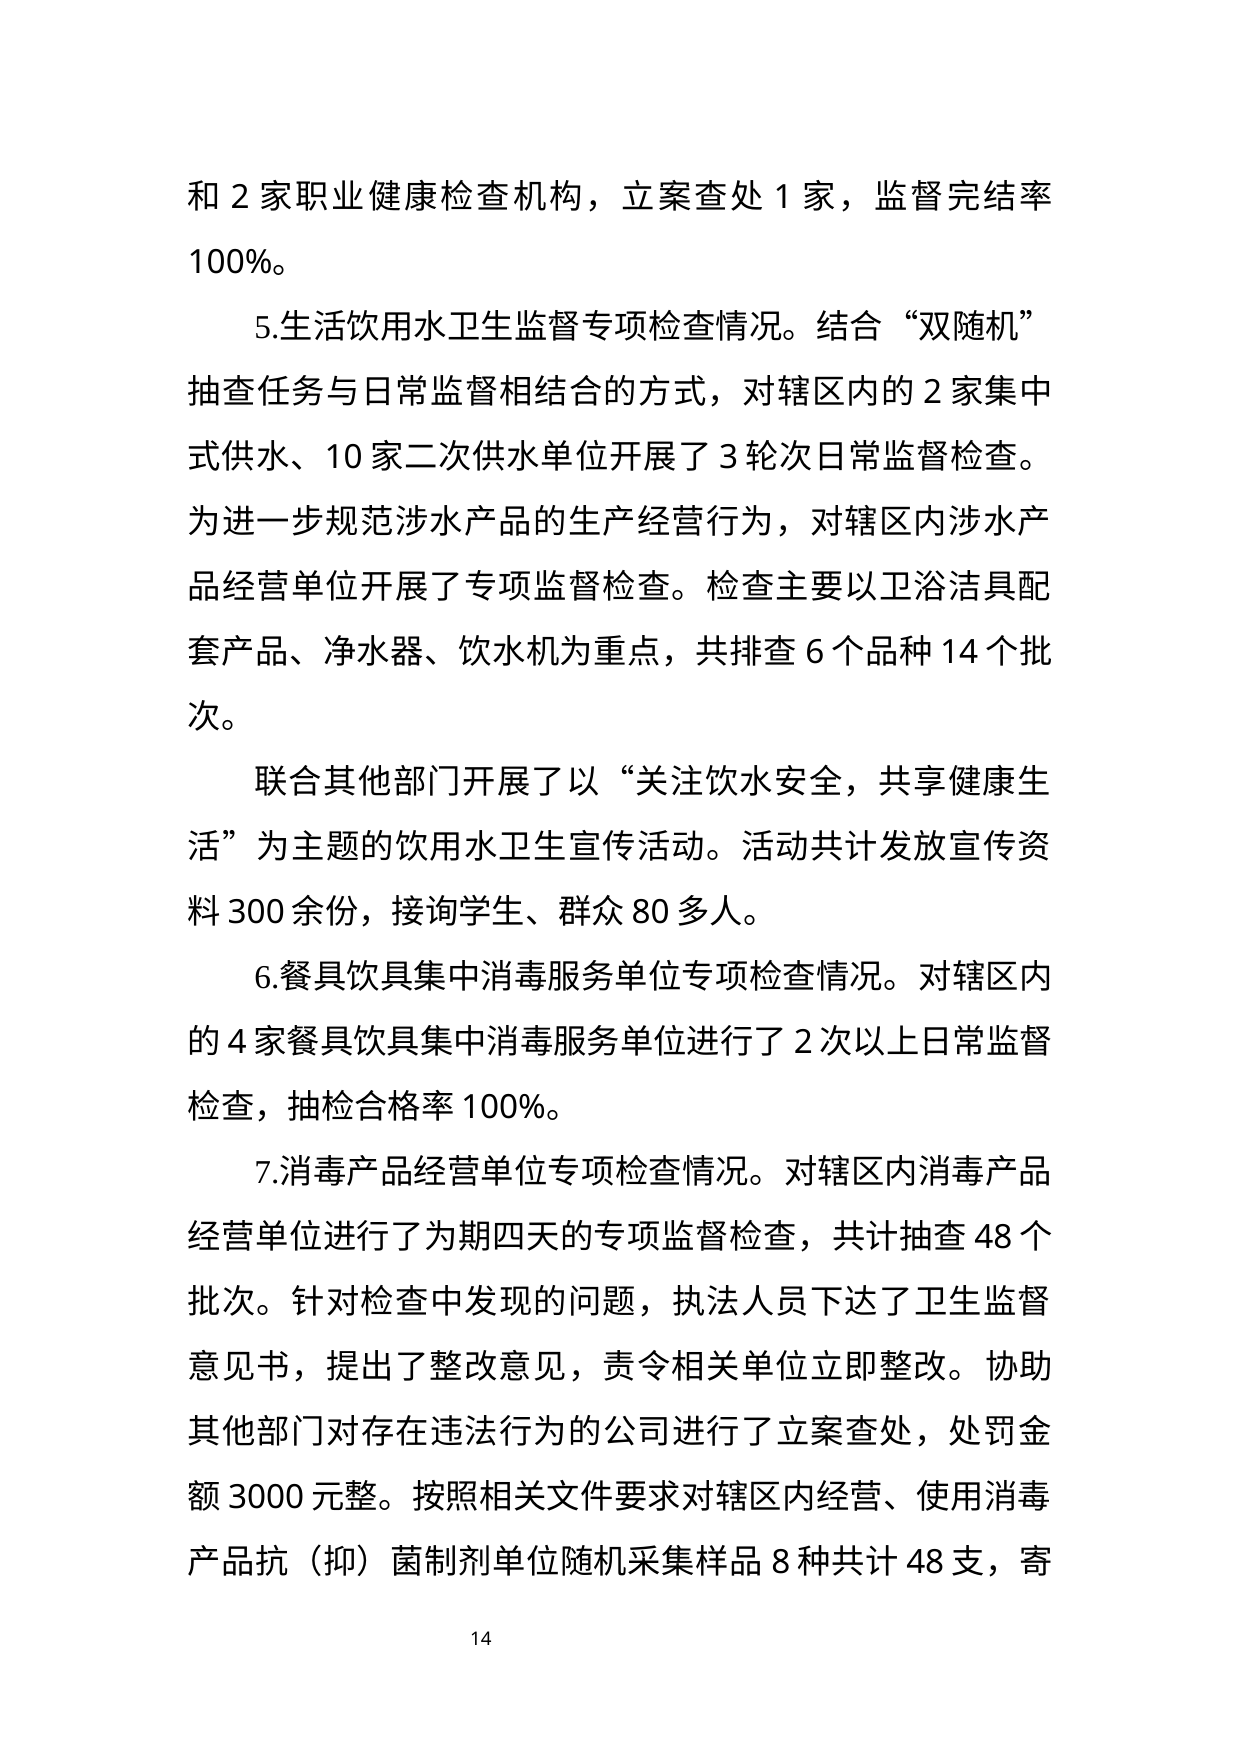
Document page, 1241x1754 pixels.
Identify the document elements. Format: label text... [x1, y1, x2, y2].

text 联合其他部门开展了以“关注饮水安全，共享健康生活”为主题的饮用水卫生宣传活动。活动共计发放宣传资料300余份，接询学生、群众80多人。 [187, 747, 1053, 942]
text 6.餐具饮具集中消毒服务单位专项检查情况。对辖区内的4家餐具饮具集中消毒服务单位进行了2次以上日常监督检查，抽检合格率100%。 [187, 942, 1053, 1137]
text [187, 162, 1053, 292]
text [187, 1137, 1053, 1592]
text 5.生活饮用水卫生监督专项检查情况。结合“双随机”抽查任务与日常监督相结合的方式，对辖区内的2家集中式供水、10家二次供水单位开展了3轮次日常监督检查。为进一步规范涉水产品的生产经营行为，对辖区内涉水产品经营单位开展了专项监督检查。检查主要以卫浴洁具配套产品、净水器、饮水机为重点，共排查6个品种14个批次。 [187, 292, 1053, 747]
